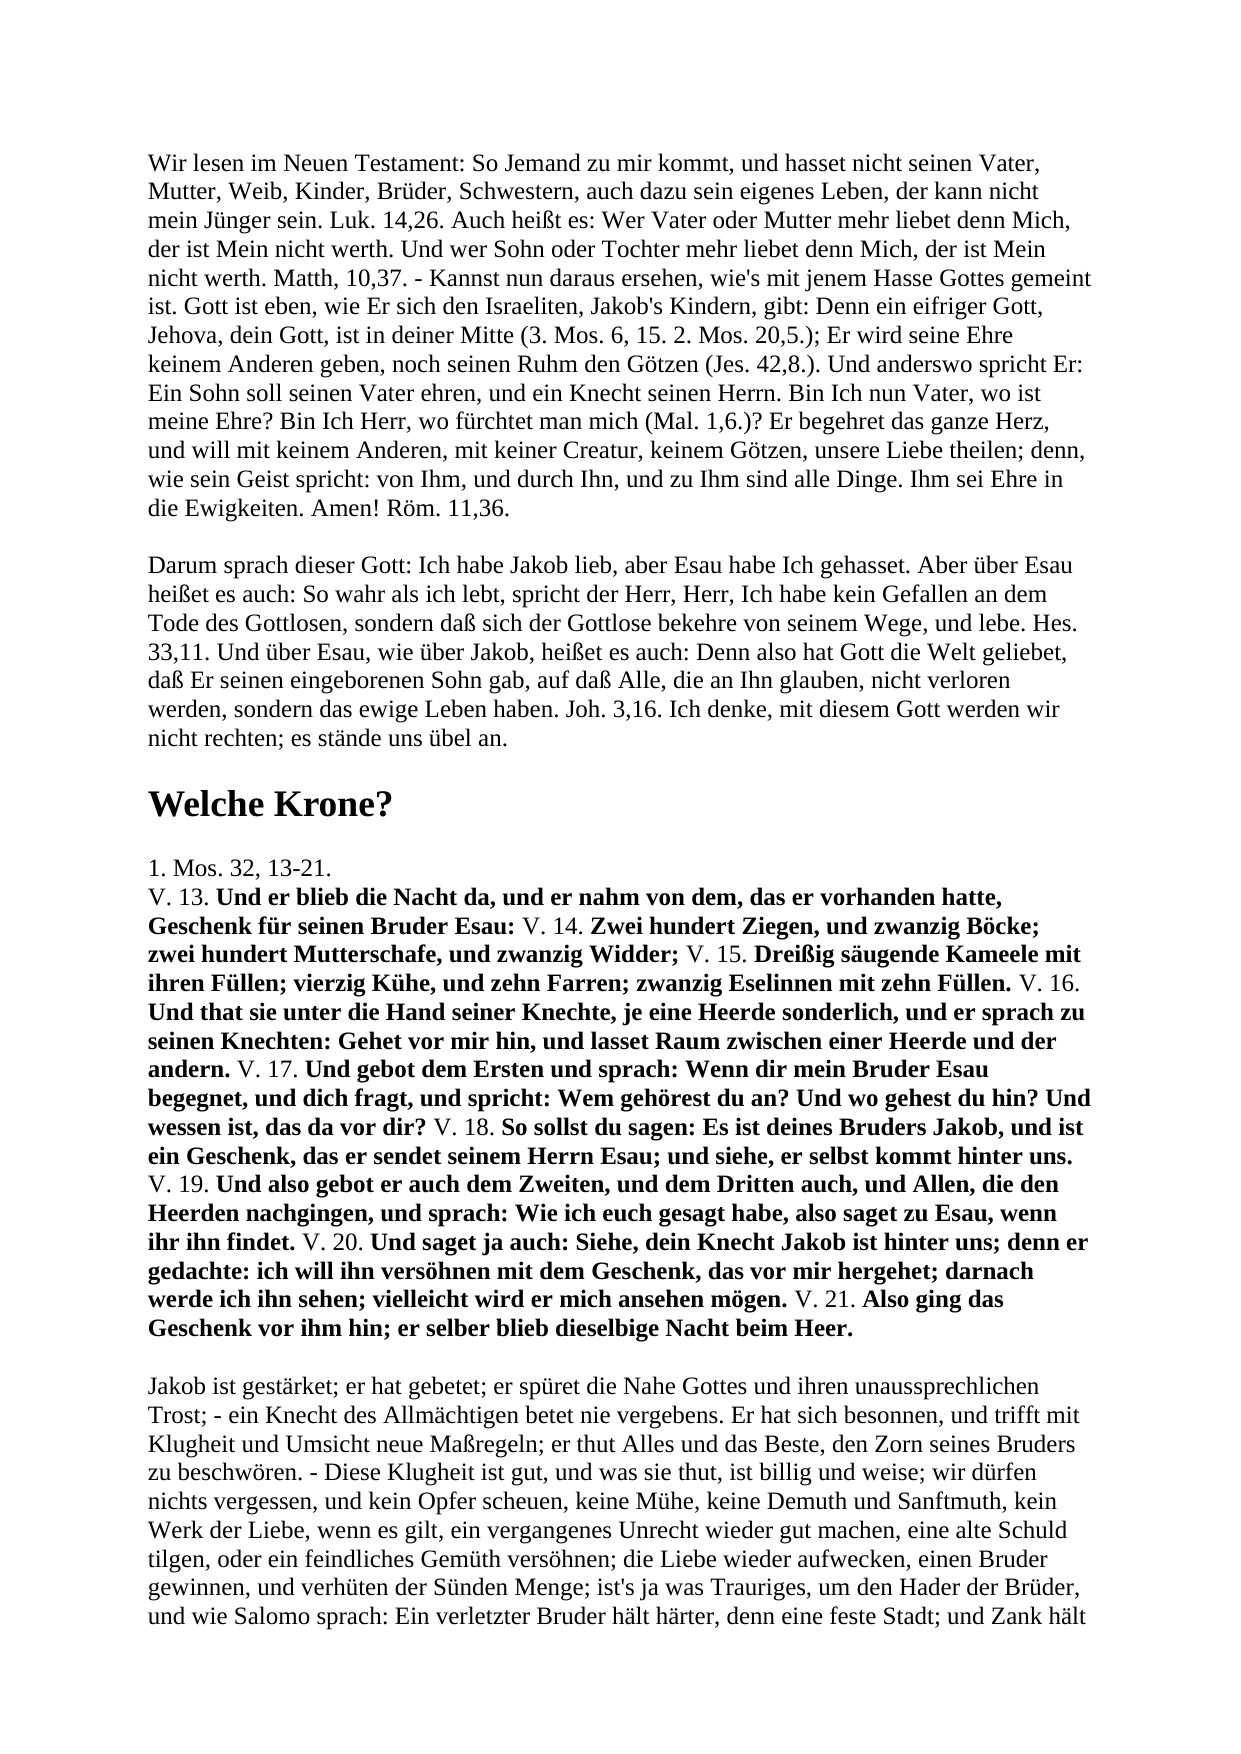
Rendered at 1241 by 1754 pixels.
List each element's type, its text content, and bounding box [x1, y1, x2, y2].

text Darum sprach dieser Gott: Ich habe Jakob lieb, aber Esau habe Ich gehasset. Aber über Esau heißet es auch: So wahr als ich lebt, spricht der Herr, Herr, Ich habe kein Gefallen an dem Tode des Gottlosen, sondern daß sich der Gottlose bekehre von seinem Wege, und lebe. Hes. 33,11. Und über Esau, wie über Jakob, heißet es auch: Denn also hat Gott die Welt geliebet, daß Er seinen eingeborenen Sohn gab, auf daß Alle, die an Ihn glauben, nicht verloren werden, sondern das ewige Leben haben. Joh. 3,16. Ich denke, mit diesem Gott werden wir nicht rechten; es stände uns übel an. [148, 551, 1093, 752]
text Wir lesen im Neuen Testament: So Jemand zu mir kommt, und hasset nicht seinen Vater, Mutter, Weib, Kinder, Brüder, Schwestern, auch dazu sein eigenes Leben, der kann nicht mein Jünger sein. Luk. 14,26. Auch heißt es: Wer Vater oder Mutter mehr liebet denn Mich, der ist Mein nicht werth. Und wer Sohn oder Tochter mehr liebet denn Mich, der ist Mein nicht werth. Matth, 10,37. - Kannst nun daraus ersehen, wie's mit jenem Hasse Gottes gemeint ist. Gott ist eben, wie Er sich den Israeliten, Jakob's Kindern, gibt: Denn ein eifriger Gott, Jehova, dein Gott, ist in deiner Mitte (3. Mos. 6, 15. 2. Mos. 20,5.); Er wird seine Ehre keinem Anderen geben, noch seinen Ruhm den Götzen (Jes. 42,8.). Und anderswo spricht Er: Ein Sohn soll seinen Vater ehren, und ein Knecht seinen Herrn. Bin Ich nun Vater, wo ist meine Ehre? Bin Ich Herr, wo fürchtet man mich (Mal. 1,6.)? Er begehret das ganze Herz, und will mit keinem Anderen, mit keiner Creatur, keinem Götzen, unsere Liebe theilen; denn, wie sein Geist spricht: von Ihm, und durch Ihn, und zu Ihm sind alle Dinge. Ihm sei Ehre in die Ewigkeiten. Amen! Röm. 11,36. [148, 148, 1093, 521]
subtitle Welche Krone? [148, 781, 1093, 824]
text 1. Mos. 32, 13-21. V. 13. Und er blieb die Nacht da, und er nahm von dem, das er vorhanden hatte, Geschenk für seinen Bruder Esau: V. 14. Zwei hundert Ziegen, und zwanzig Böcke; zwei hundert Mutterschafe, und zwanzig Widder; V. 15. Dreißig säugende Kameele mit ihren Füllen; vierzig Kühe, und zehn Farren; zwanzig Eselinnen mit zehn Füllen. V. 16. Und that sie unter die Hand seiner Knechte, je eine Heerde sonderlich, und er sprach zu seinen Knechten: Gehet vor mir hin, und lasset Raum zwischen einer Heerde und der andern. V. 17. Und gebot dem Ersten und sprach: Wenn dir mein Bruder Esau begegnet, und dich fragt, und spricht: Wem gehörest du an? Und wo gehest du hin? Und wessen ist, das da vor dir? V. 18. So sollst du sagen: Es ist deines Bruders Jakob, und ist ein Geschenk, das er sendet seinem Herrn Esau; und siehe, er selbst kommt hinter uns. V. 19. Und also gebot er auch dem Zweiten, und dem Dritten auch, und Allen, die den Heerden nachgingen, und sprach: Wie ich euch gesagt habe, also saget zu Esau, wenn ihr ihn findet. V. 20. Und saget ja auch: Siehe, dein Knecht Jakob ist hinter uns; denn er gedachte: ich will ihn versöhnen mit dem Geschenk, das vor mir hergehet; darnach werde ich ihn sehen; vielleicht wird er mich ansehen mögen. V. 21. Also ging das Geschenk vor ihm hin; er selber blieb dieselbige Nacht beim Heer. [148, 853, 1093, 1342]
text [148, 1371, 1093, 1630]
